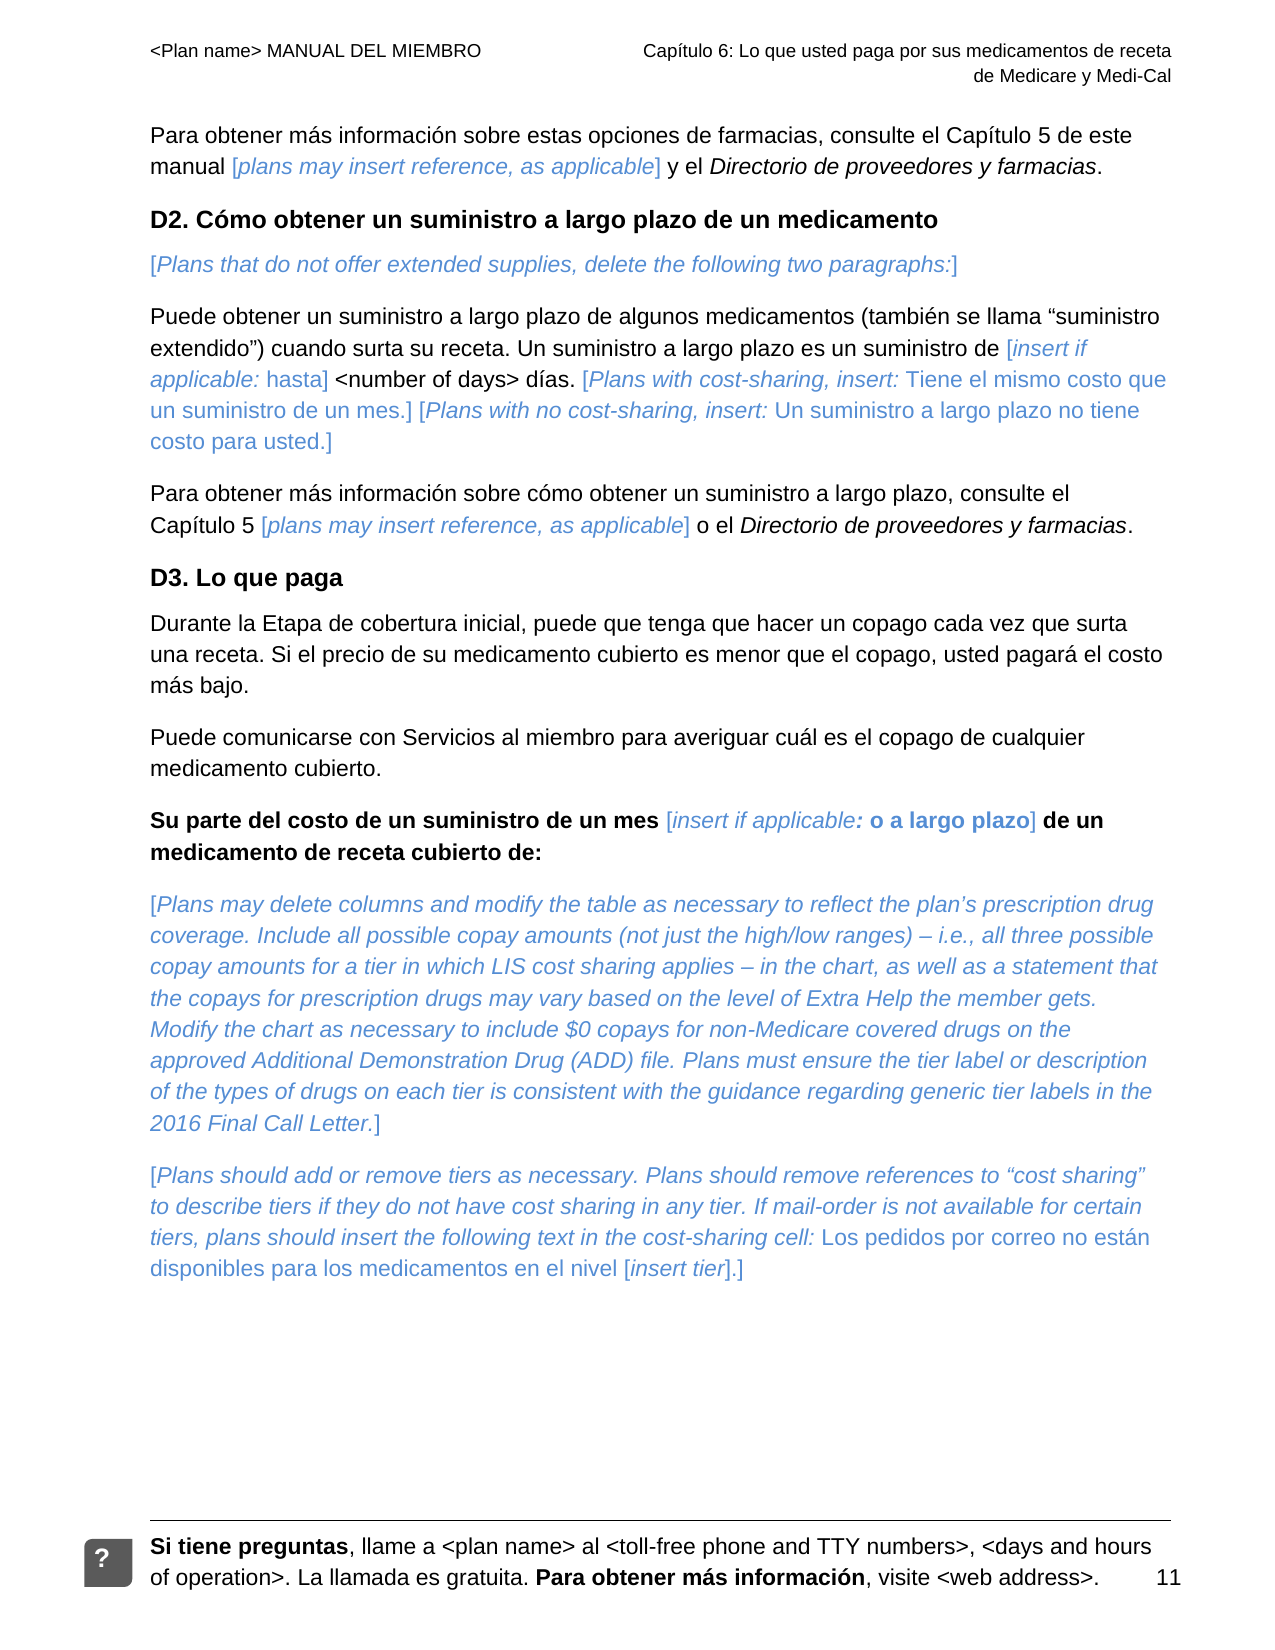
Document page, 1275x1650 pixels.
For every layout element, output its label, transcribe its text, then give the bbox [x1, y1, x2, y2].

text Puede obtener un suministro a largo plazo de algunos medicamentos (también se llama “suministro extendido”) cuando surta su receta. Un suministro a largo plazo es un suministro de [insert if applicable: hasta] <number of days> días. [Plans with cost-sharing, insert: Tiene el mismo costo que un suministro de un mes.] [Plans with no cost-sharing, insert: Un suministro a largo plazo no tiene costo para usted.] [150, 300, 1171, 456]
text [Plans may delete columns and modify the table as necessary to reflect the plan’s prescription drug coverage. Include all possible copay amounts (not just the high/low ranges) – i.e., all three possible copay amounts for a tier in which LIS cost sharing applies – in the chart, as well as a statement that the copays for prescription drugs may vary based on the level of Extra Help the member gets. Modify the chart as necessary to include $0 copays for non-Medicare covered drugs on the approved Additional Demonstration Drug (ADD) file. Plans must ensure the tier label or description of the types of drugs on each tier is consistent with the guidance regarding generic tier labels in the 2016 Final Call Letter.] [150, 887, 1171, 1137]
text [Plans that do not offer extended supplies, delete the following two paragraphs:] [150, 248, 1171, 279]
text Para obtener más información sobre estas opciones de farmacias, consulte el Capítulo 5 de este manual [plans may insert reference, as applicable] y el Directorio de proveedores y farmacias. [150, 118, 1171, 181]
subtitle D2. Cómo obtener un suministro a largo plazo de un medicamento [150, 202, 1096, 235]
text Durante la Etapa de cobertura inicial, puede que tenga que hacer un copago cada vez que surta una receta. Si el precio de su medicamento cubierto es menor que el copago, usted pagará el costo más bajo. [150, 606, 1171, 700]
text Su parte del costo de un suministro de un mes [insert if applicable: o a largo plazo] de un medicamento de receta cubierto de: [150, 804, 1171, 866]
text [Plans should add or remove tiers as necessary. Plans should remove references to “cost sharing” to describe tiers if they do not have cost sharing in any tier. If mail-order is not available for certain tiers, plans should insert the following text in the cost-sharing cell: Los pedidos por correo no están disponibles para los medicamentos en el nivel [insert tier].] [150, 1158, 1171, 1283]
subtitle D3. Lo que paga [150, 560, 1096, 593]
text Puede comunicarse con Servicios al miembro para averiguar cuál es el copago de cualquier medicamento cubierto. [150, 721, 1171, 783]
text Para obtener más información sobre cómo obtener un suministro a largo plazo, consulte el Capítulo 5 [plans may insert reference, as applicable] o el Directorio de proveedores y farmacias. [150, 477, 1171, 539]
